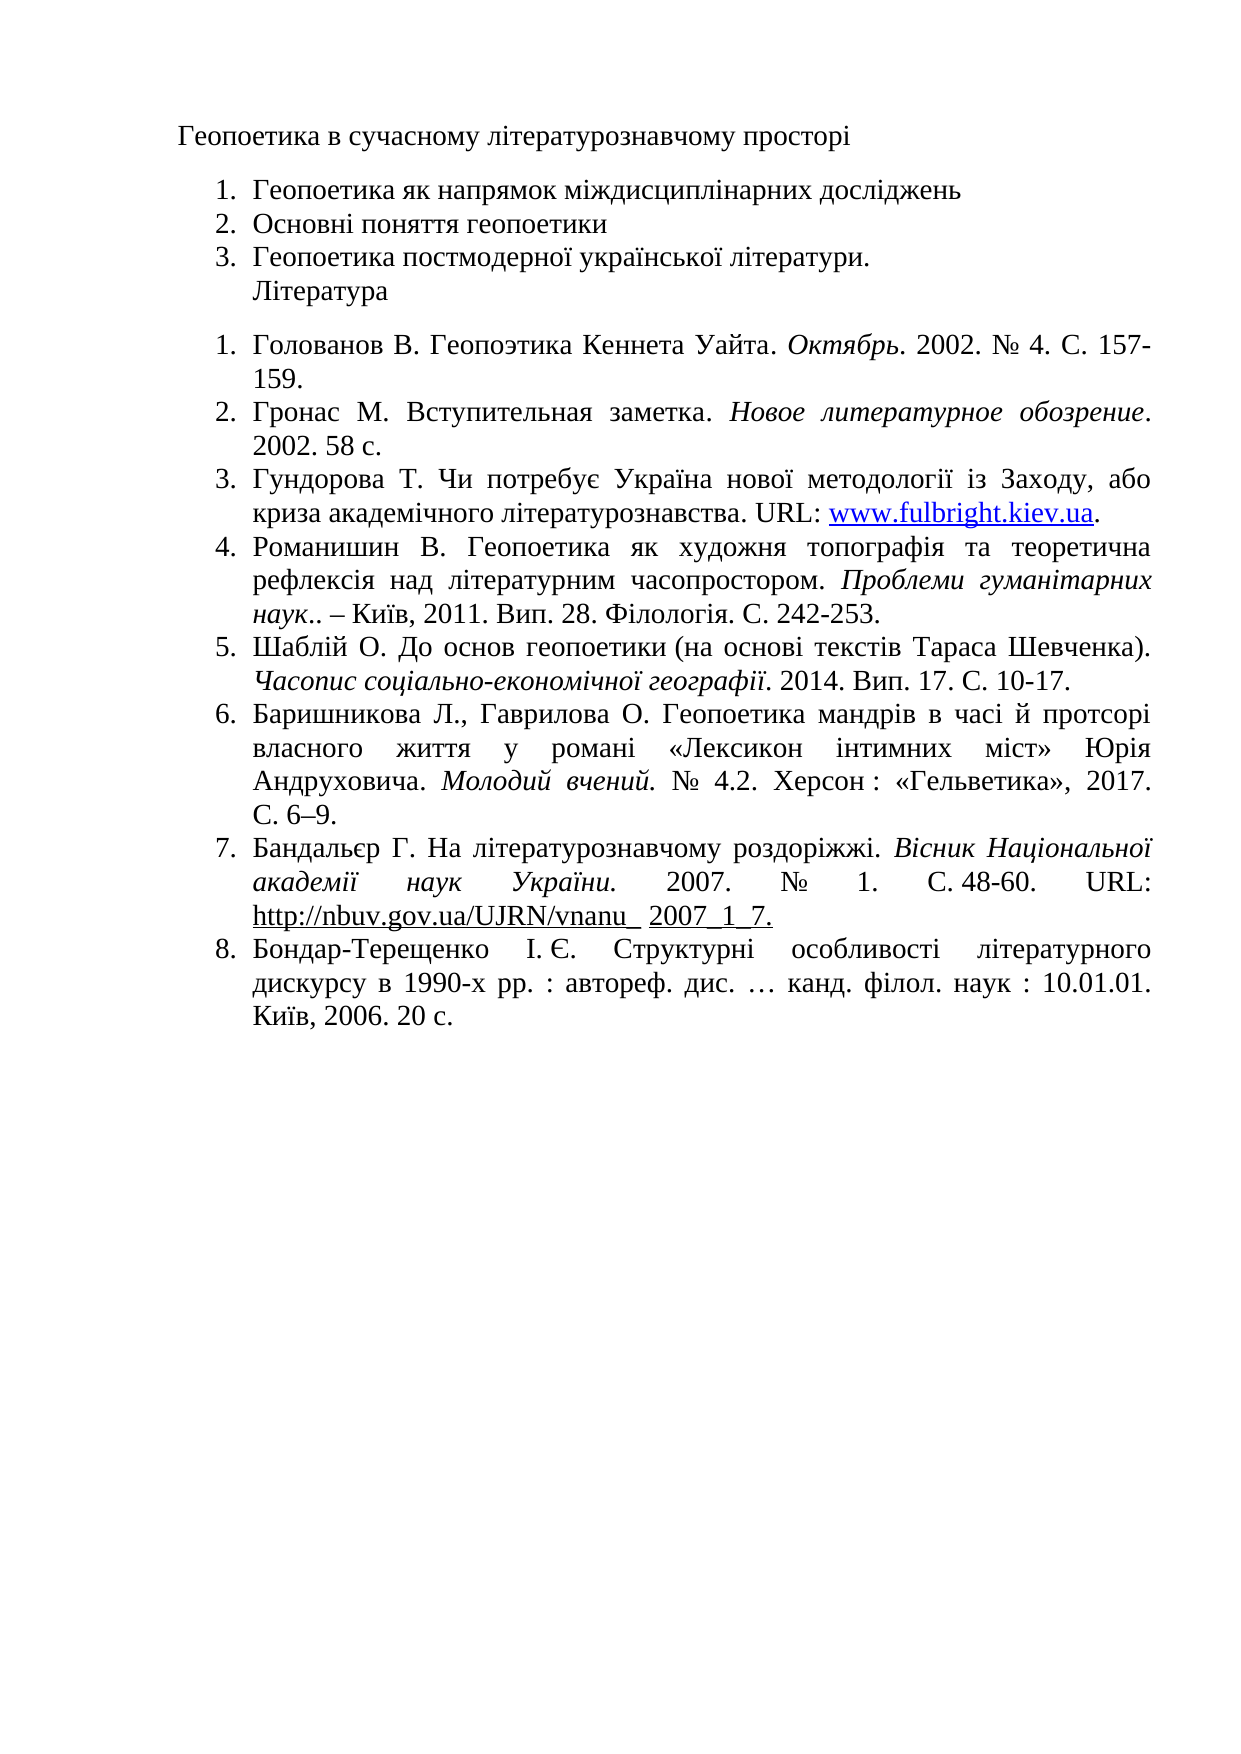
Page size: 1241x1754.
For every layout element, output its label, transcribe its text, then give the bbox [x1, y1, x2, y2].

list Романишин В. Геопоетика як художня топографія та теоретична рефлексія над літературним часопростором. Проблеми гуманітарних наук.. – Київ, 2011. Вип. 28. Філологія. С. 242-253. [215, 529, 1152, 629]
list Шаблій О. До основ геопоетики (на основі текстів Тараса Шевченка). Часопис соціально-економічної географії. 2014. Вип. 17. С. 10-17. [215, 629, 1152, 696]
list Література [252, 273, 1152, 307]
list Бандальєр Г. На літературознавчому роздоріжжі. Вісник Національної академії наук України. 2007. № 1. С. 48-60. URL: http://nbuv.gov.ua/UJRN/vnanu_ 2007_1_7. [215, 831, 1152, 931]
list Бондар-Терещенко І. Є. Структурні особливості літературного дискурсу в 1990-х рр. : автореф. дис. … канд. філол. наук : 10.01.01. Київ, 2006. 20 с. [215, 931, 1152, 1032]
list Баришникова Л., Гаврилова О. Геопоетика мандрів в часі й протсорі власного життя у романі «Лексикон інтимних міст» Юрія Андруховича. Молодий вчений. № 4.2. Херсон : «Гельветика», 2017. С. 6‒9. [215, 696, 1152, 831]
text Геопоетика в сучасному літературознавчому просторі [177, 118, 1152, 152]
list Геопоетика як напрямок міждисциплінарних досліджень [215, 172, 1152, 206]
list Гронас М. Вступительная заметка. Новое литературное обозрение. 2002. 58 с. [215, 394, 1152, 462]
list Основні поняття геопоетики [215, 206, 1152, 239]
list Геопоетика постмодерної української літератури. [215, 239, 1152, 273]
list Голованов В. Геопоэтика Кеннета Уайта. Октябрь. 2002. № 4. С. 157-159. [215, 327, 1152, 394]
list Гундорова Т. Чи потребує Україна нової методології із Заходу, або криза академічного літературознавства. URL: www.fulbright.kiev.ua. [215, 462, 1152, 529]
